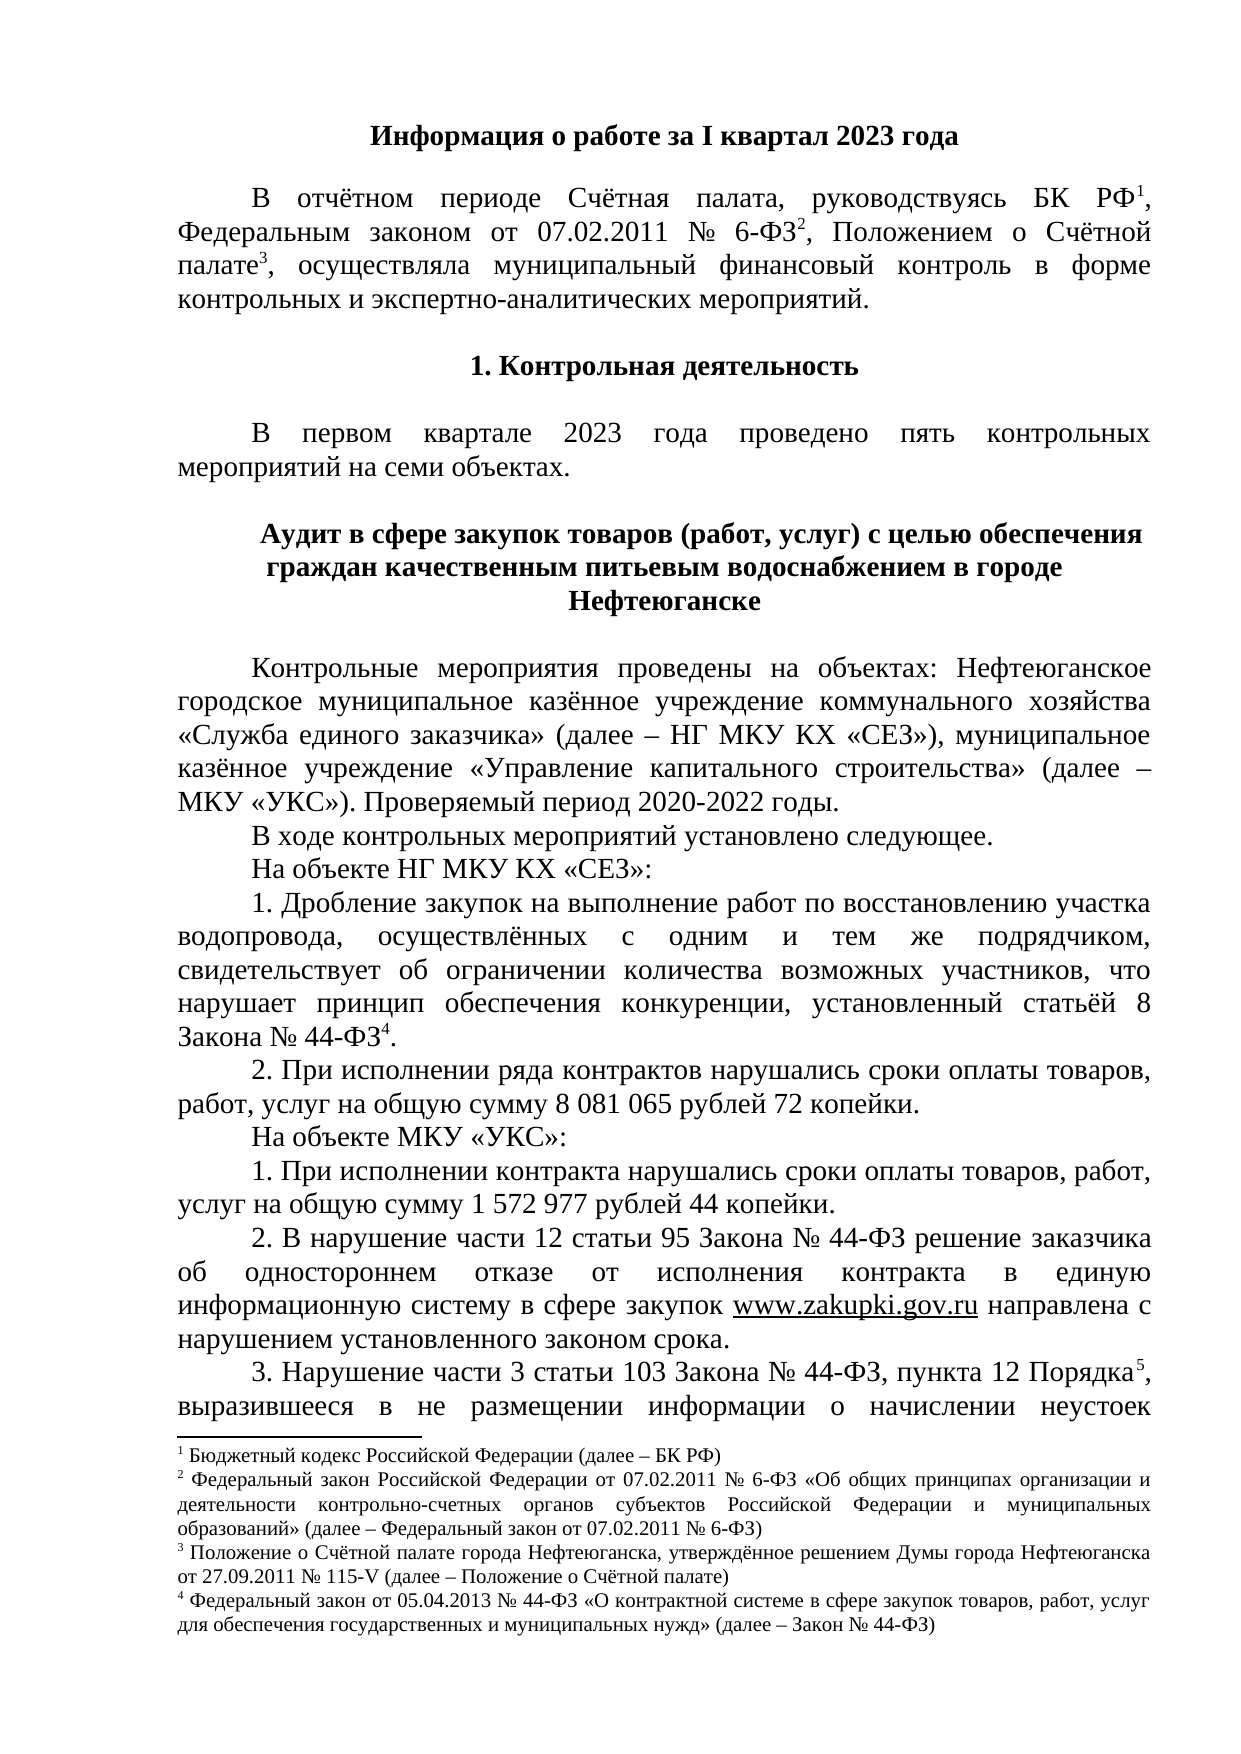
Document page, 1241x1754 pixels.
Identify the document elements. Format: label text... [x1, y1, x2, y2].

text В первом квартале 2023 года проведено пять контрольных мероприятий на семи объектах. [177, 415, 1152, 482]
text 2. При исполнении ряда контрактов нарушались сроки оплаты товаров, работ, услуг на общую сумму 8 081 065 рублей 72 копейки. [177, 1052, 1152, 1119]
text 1. Контрольная деятельность [177, 348, 1152, 382]
text Информация о работе за I квартал 2023 года [177, 118, 1152, 152]
text В отчётном периоде Счётная палата, руководствуясь БК РФ, Федеральным законом от 07.02.2011 № 6-ФЗ, Положением о Счётной палате, осуществляла муниципальный финансовый контроль в форме контрольных и экспертно-аналитических мероприятий. [177, 180, 1152, 314]
text На объекте НГ МКУ КХ «СЕЗ»: [177, 851, 1152, 885]
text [177, 1354, 1152, 1421]
text Контрольные мероприятия проведены на объектах: Нефтеюганское городское муниципальное казённое учреждение коммунального хозяйства «Служба единого заказчика» (далее – НГ МКУ КХ «СЕЗ»), муниципальное казённое учреждение «Управление капитального строительства» (далее – МКУ «УКС»). Проверяемый период 2020-2022 годы. [177, 650, 1152, 818]
text Аудит в сфере закупок товаров (работ, услуг) с целью обеспечения граждан качественным питьевым водоснабжением в городе Нефтеюганске [177, 516, 1152, 616]
text 1. Дробление закупок на выполнение работ по восстановлению участка водопровода, осуществлённых с одним и тем же подрядчиком, свидетельствует об ограничении количества возможных участников, что нарушает принцип обеспечения конкуренции, установленный статьёй 8 Закона № 44-ФЗ. [177, 885, 1152, 1052]
text 1. При исполнении контракта нарушались сроки оплаты товаров, работ, услуг на общую сумму 1 572 977 рублей 44 копейки. [177, 1153, 1152, 1220]
text В ходе контрольных мероприятий установлено следующее. [177, 818, 1152, 851]
text 2. В нарушение части 12 статьи 95 Закона № 44-ФЗ решение заказчика об одностороннем отказе от исполнения контракта в единую информационную систему в сфере закупок www.zakupki.gov.ru направлена с нарушением установленного законом срока. [177, 1220, 1152, 1354]
text На объекте МКУ «УКС»: [177, 1119, 1152, 1153]
